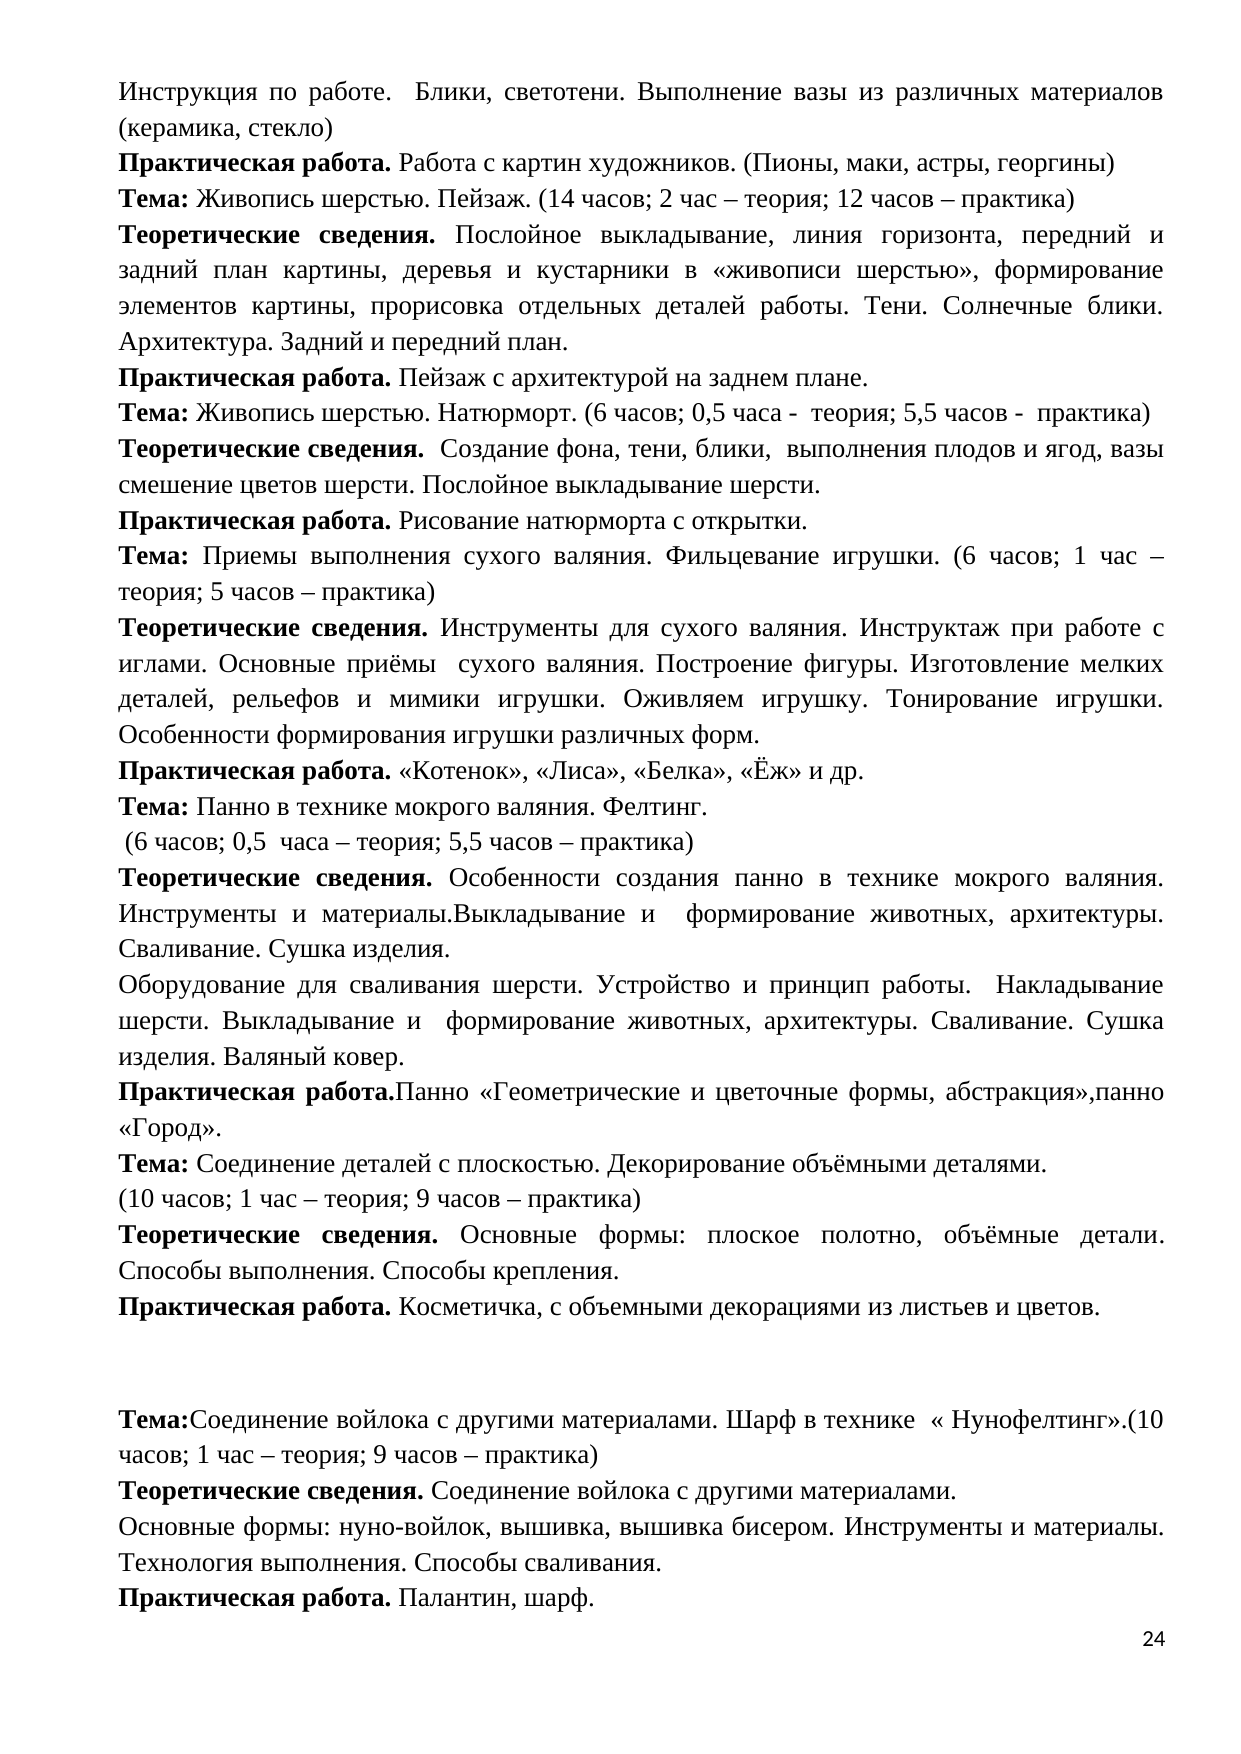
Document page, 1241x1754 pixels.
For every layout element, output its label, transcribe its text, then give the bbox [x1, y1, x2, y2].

text Тема: Приемы выполнения сухого валяния. Фильцевание игрушки. (6 часов; 1 час – теория; 5 часов – практика) [118, 539, 1165, 606]
text Тема:Соединение войлока с другими материалами. Шарф в технике « Нунофелтинг».(10 часов; 1 час – теория; 9 часов – практика) [118, 1403, 1165, 1470]
text Тема: Живопись шерстью. Пейзаж. (14 часов; 2 час – теория; 12 часов – практика) [118, 182, 1165, 213]
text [118, 75, 1165, 142]
text Теоретические сведения. Соединение войлока с другими материалами. [118, 1474, 1165, 1506]
text (6 часов; 0,5 часа – теория; 5,5 часов – практика) [118, 825, 1165, 856]
text Теоретические сведения. Основные формы: плоское полотно, объёмные детали. Способы выполнения. Способы крепления. [118, 1218, 1165, 1285]
text Тема: Живопись шерстью. Натюрморт. (6 часов; 0,5 часа - теория; 5,5 часов - практика) [118, 397, 1165, 428]
text Практическая работа. Работа с картин художников. (Пионы, маки, астры, георгины) [118, 146, 1165, 178]
text Теоретические сведения. Инструменты для сухого валяния. Инструктаж при работе с иглами. Основные приёмы сухого валяния. Построение фигуры. Изготовление мелких деталей, рельефов и мимики игрушки. Оживляем игрушку. Тонирование игрушки. Особенности формирования игрушки различных форм. [118, 611, 1165, 749]
text (10 часов; 1 час – теория; 9 часов – практика) [118, 1183, 1165, 1214]
text Оборудование для сваливания шерсти. Устройство и принцип работы. Накладывание шерсти. Выкладывание и формирование животных, архитектуры. Сваливание. Сушка изделия. Валяный ковер. [118, 968, 1165, 1071]
text Теоретические сведения. Создание фона, тени, блики, выполнения плодов и ягод, вазы смешение цветов шерсти. Послойное выкладывание шерсти. [118, 432, 1165, 499]
text Практическая работа. Рисование натюрморта с открытки. [118, 504, 1165, 535]
text Практическая работа. Палантин, шарф. [118, 1582, 1165, 1613]
text Теоретические сведения. Особенности создания панно в технике мокрого валяния. Инструменты и материалы.Выкладывание и формирование животных, архитектуры. Сваливание. Сушка изделия. [118, 861, 1165, 964]
text Тема: Соединение деталей с плоскостью. Декорирование объёмными деталями. [118, 1147, 1165, 1178]
text Практическая работа.Панно «Геометрические и цветочные формы, абстракция»,панно «Город». [118, 1075, 1165, 1142]
text Теоретические сведения. Послойное выкладывание, линия горизонта, передний и задний план картины, деревья и кустарники в «живописи шерстью», формирование элементов картины, прорисовка отдельных деталей работы. Тени. Солнечные блики. Архитектура. Задний и передний план. [118, 218, 1165, 356]
text Практическая работа. «Котенок», «Лиса», «Белка», «Ёж» и др. [118, 754, 1165, 785]
text Основные формы: нуно-войлок, вышивка, вышивка бисером. Инструменты и материалы. Технология выполнения. Способы сваливания. [118, 1510, 1165, 1577]
text Практическая работа. Косметичка, с объемными декорациями из листьев и цветов. [118, 1290, 1165, 1321]
text Практическая работа. Пейзаж с архитектурой на заднем плане. [118, 361, 1165, 392]
text Тема: Панно в технике мокрого валяния. Фелтинг. [118, 789, 1165, 821]
